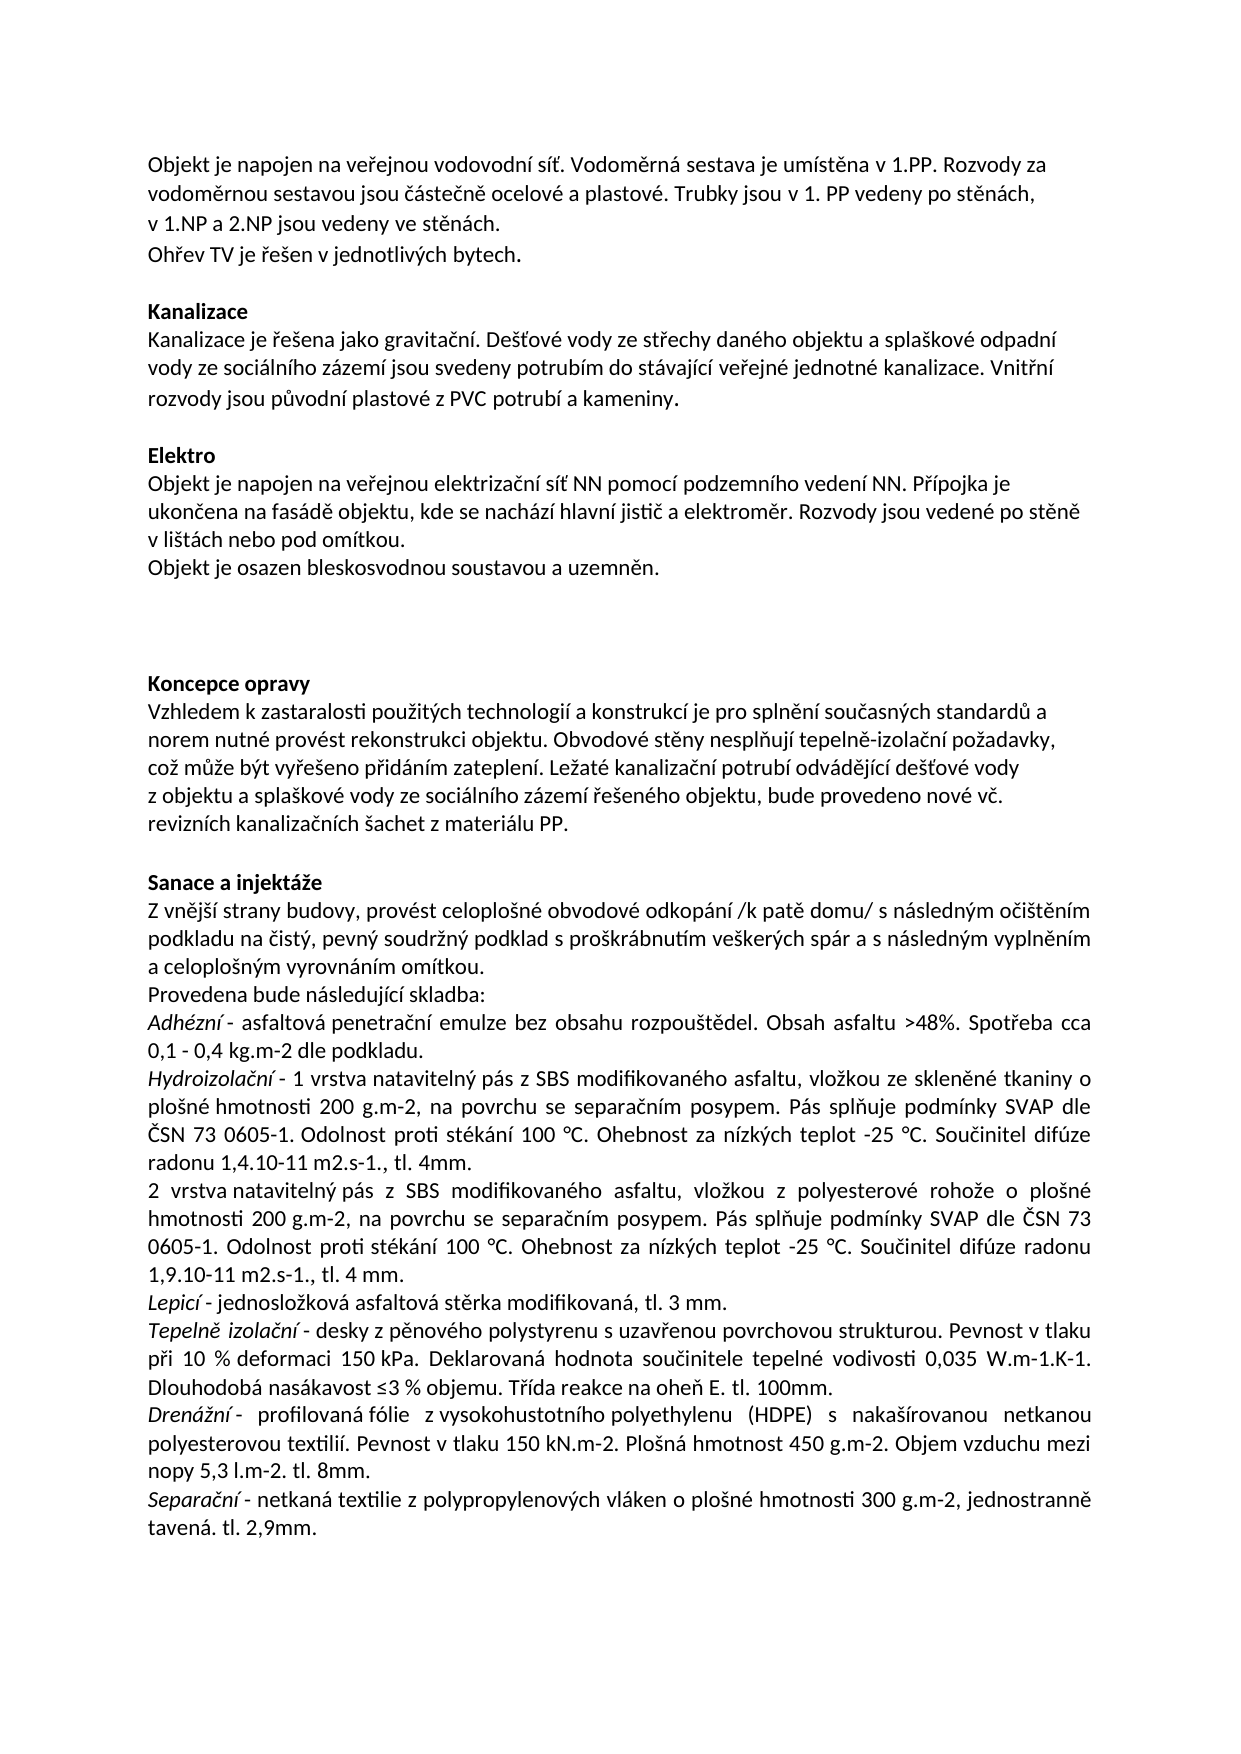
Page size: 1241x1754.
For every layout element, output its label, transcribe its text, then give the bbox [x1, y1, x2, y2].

text Objekt je osazen bleskosvodnou soustavou a uzemněn. [148, 553, 1093, 581]
text Objekt je napojen na veřejnou elektrizační síť NN pomocí podzemního vedení NN. Přípojka je ukončena na fasádě objektu, kde se nachází hlavní jistič a elektroměr. Rozvody jsou vedené po stěně v lištách nebo pod omítkou. [148, 469, 1093, 553]
text Sanace a injektáže [148, 868, 1093, 896]
text Tepelně izolační - desky z pěnového polystyrenu s uzavřenou povrchovou strukturou. Pevnost v tlaku při 10 % deformaci 150 kPa. Deklarovaná hodnota součinitele tepelné vodivosti 0,035 W.m-1.K-1. Dlouhodobá nasákavost ≤3 % objemu. Třída reakce na oheň E. tl. 100mm. [148, 1317, 1093, 1401]
text Koncepce opravy [148, 669, 1093, 697]
text Vzhledem k zastaralosti použitých technologií a konstrukcí je pro splnění současných standardů a norem nutné provést rekonstrukci objektu. Obvodové stěny nesplňují tepelně-izolační požadavky, což může být vyřešeno přidáním zateplení. Ležaté kanalizační potrubí odvádějící dešťové vody z objektu a splaškové vody ze sociálního zázemí řešeného objektu, bude provedeno nové vč. revizních kanalizačních šachet z materiálu PP. [148, 697, 1093, 837]
text Separační - netkaná textilie z polypropylenových vláken o plošné hmotnosti 300 g.m-2, jednostranně tavená. tl. 2,9mm. [148, 1485, 1093, 1541]
text Kanalizace je řešena jako gravitační. Dešťové vody ze střechy daného objektu a splaškové odpadní vody ze sociálního zázemí jsou svedeny potrubím do stávající veřejné jednotné kanalizace. Vnitřní rozvody jsou původní plastové z PVC potrubí a kameniny. [148, 325, 1093, 413]
text Adhézní - asfaltová penetrační emulze bez obsahu rozpouštědel. Obsah asfaltu >48%. Spotřeba cca 0,1 - 0,4 kg.m-2 dle podkladu. [148, 1008, 1093, 1064]
text Kanalizace [148, 297, 1093, 325]
text Provedena bude následující skladba: [148, 980, 1093, 1008]
text Ohřev TV je řešen v jednotlivých bytech. [148, 238, 1093, 269]
text Lepicí - jednosložková asfaltová stěrka modifikovaná, tl. 3 mm. [148, 1288, 1093, 1317]
text Elektro [148, 441, 1093, 469]
text Objekt je napojen na veřejnou vodovodní síť. Vodoměrná sestava je umístěna v 1.PP. Rozvody za vodoměrnou sestavou jsou částečně ocelové a plastové. Trubky jsou v 1. PP vedeny po stěnách, v 1.NP a 2.NP jsou vedeny ve stěnách. [148, 148, 1093, 238]
text Hydroizolační - 1 vrstva natavitelný pás z SBS modifikovaného asfaltu, vložkou ze skleněné tkaniny o plošné hmotnosti 200 g.m-2, na povrchu se separačním posypem. Pás splňuje podmínky SVAP dle ČSN 73 0605-1. Odolnost proti stékání 100 °C. Ohebnost za nízkých teplot -25 °C. Součinitel difúze radonu 1,4.10-11 m2.s-1., tl. 4mm. [148, 1064, 1093, 1176]
text 2 vrstva natavitelný pás z SBS modifikovaného asfaltu, vložkou z polyesterové rohože o plošné hmotnosti 200 g.m-2, na povrchu se separačním posypem. Pás splňuje podmínky SVAP dle ČSN 73 0605-1. Odolnost proti stékání 100 °C. Ohebnost za nízkých teplot -25 °C. Součinitel difúze radonu 1,9.10-11 m2.s-1., tl. 4 mm. [148, 1176, 1093, 1288]
text Z vnější strany budovy, provést celoplošné obvodové odkopání /k patě domu/ s následným očištěním podkladu na čistý, pevný soudržný podklad s proškrábnutím veškerých spár a s následným vyplněním a celoplošným vyrovnáním omítkou. [148, 896, 1093, 980]
text Drenážní - profilovaná fólie z vysokohustotního polyethylenu (HDPE) s nakašírovanou netkanou polyesterovou textilií. Pevnost v tlaku 150 kN.m-2. Plošná hmotnost 450 g.m-2. Objem vzduchu mezi nopy 5,3 l.m-2. tl. 8mm. [148, 1401, 1093, 1485]
